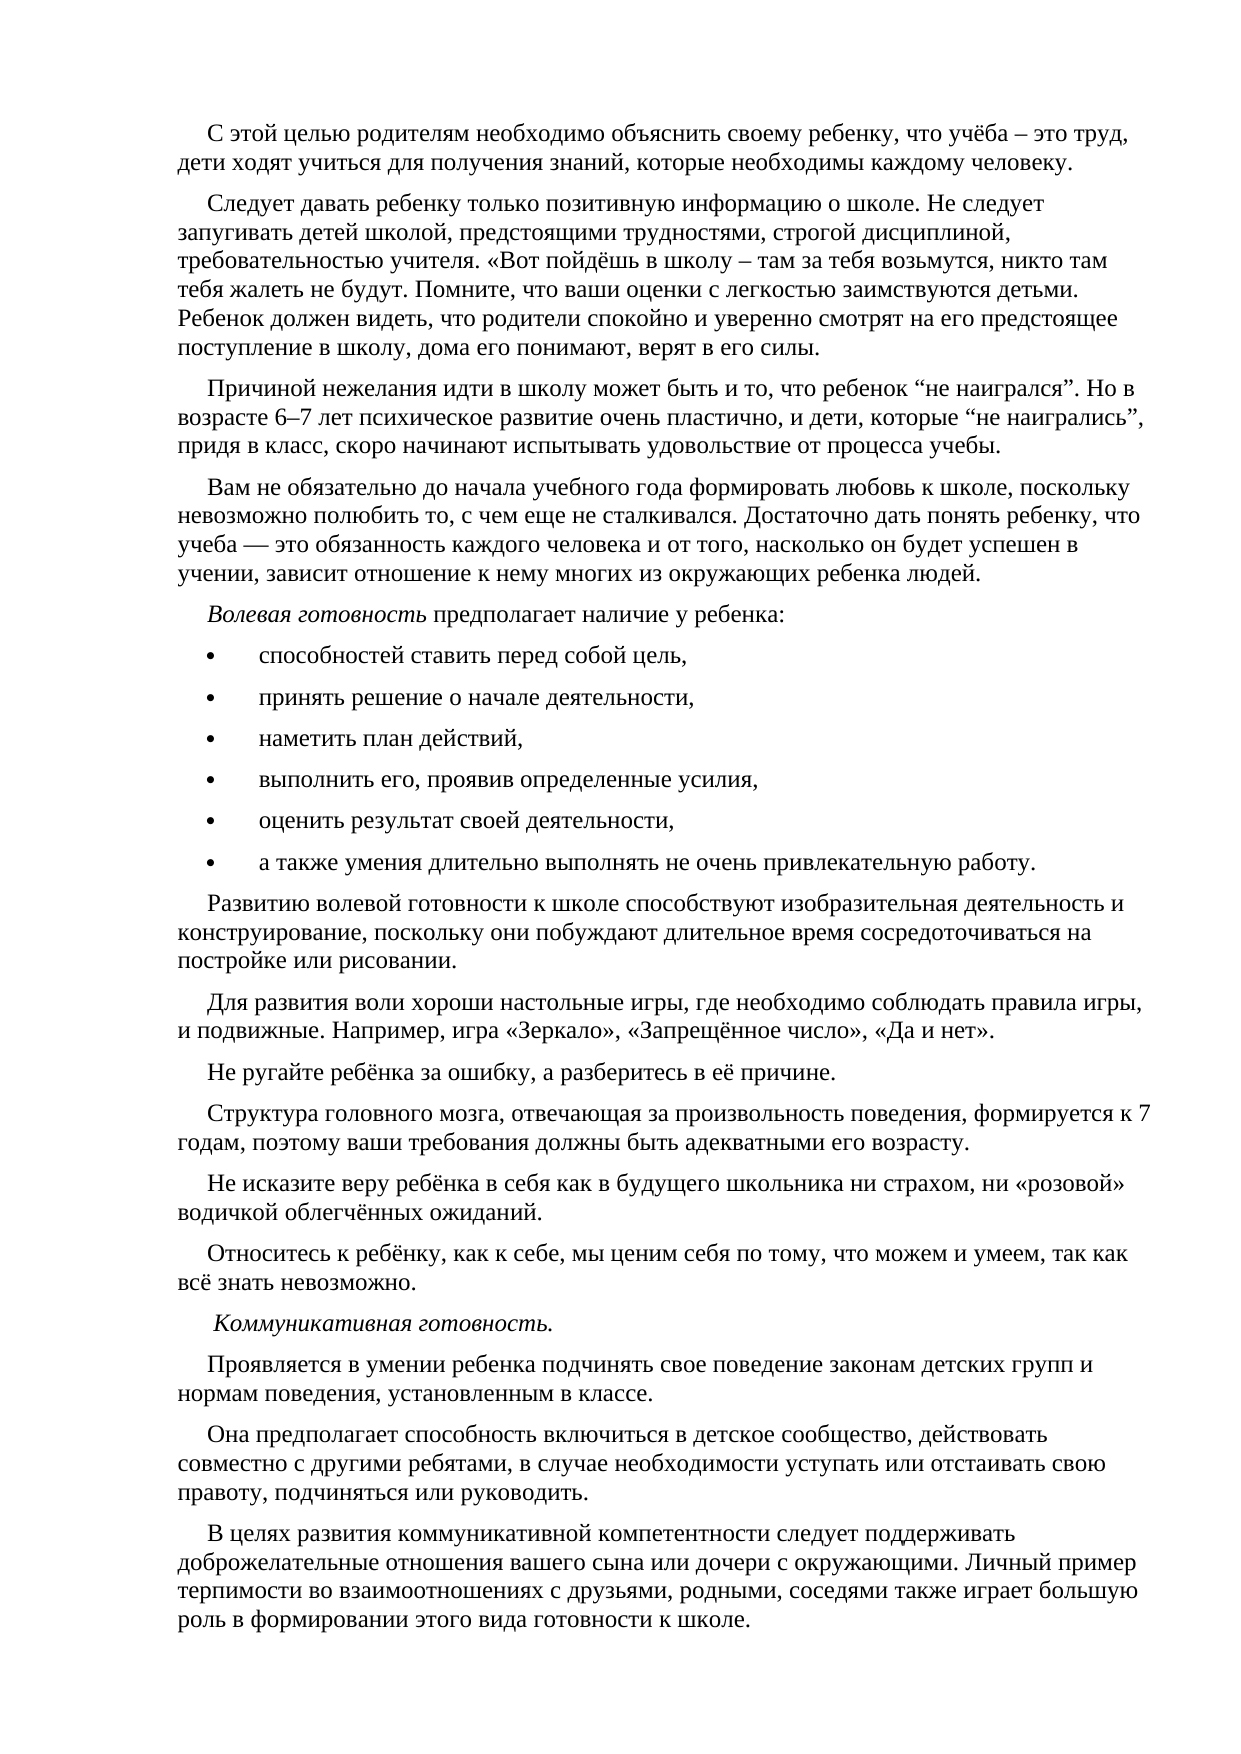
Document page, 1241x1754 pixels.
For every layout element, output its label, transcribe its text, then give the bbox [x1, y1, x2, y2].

text Для развития воли хороши настольные игры, где необходимо соблюдать правила игры, и подвижные. Например, игра «Зеркало», «Запрещённое число», «Да и нет». [177, 987, 1152, 1044]
text Коммуникативная готовность. [177, 1308, 1152, 1337]
text С этой целью родителям необходимо объяснить своему ребенку, что учёба – это труд, дети ходят учиться для получения знаний, которые необходимы каждому человеку. [177, 118, 1152, 176]
text Структура головного мозга, отвечающая за произвольность поведения, формируется к 7 годам, поэтому ваши требования должны быть адекватными его возрасту. [177, 1098, 1152, 1156]
list выполнить его, проявив определенные усилия, [177, 764, 1152, 793]
text Волевая готовность предполагает наличие у ребенка: [177, 599, 1152, 628]
list оценить результат своей деятельности, [177, 806, 1152, 834]
text Относитесь к ребёнку, как к себе, мы ценим себя по тому, что можем и умеем, так как всё знать невозможно. [177, 1238, 1152, 1296]
list способностей ставить перед собой цель, [177, 641, 1152, 669]
text Не исказите веру ребёнка в себя как в будущего школьника ни страхом, ни «розовой» водичкой облегчённых ожиданий. [177, 1168, 1152, 1226]
text В целях развития коммуникативной компетентности следует поддерживать доброжелательные отношения вашего сына или дочери с окружающими. Личный пример терпимости во взаимоотношениях с друзьями, родными, соседями также играет большую роль в формировании этого вида готовности к школе. [177, 1518, 1152, 1633]
text Проявляется в умении ребенка подчинять свое поведение законам детских групп и нормам поведения, установленным в классе. [177, 1349, 1152, 1407]
text Вам не обязательно до начала учебного года формировать любовь к школе, поскольку невозможно полюбить то, с чем еще не сталкивался. Достаточно дать понять ребенку, что учеба — это обязанность каждого человека и от того, насколько он будет успешен в учении, зависит отношение к нему многих из окружающих ребенка людей. [177, 472, 1152, 587]
text Причиной нежелания идти в школу может быть и то, что ребенок “не наигрался”. Но в возрасте 6–7 лет психическое развитие очень пластично, и дети, которые “не наигрались”, придя в класс, скоро начинают испытывать удовольствие от процесса учебы. [177, 373, 1152, 459]
list наметить план действий, [177, 723, 1152, 752]
text Следует давать ребенку только позитивную информацию о школе. Не следует запугивать детей школой, предстоящими трудностями, строгой дисциплиной, требовательностью учителя. «Вот пойдёшь в школу – там за тебя возьмутся, никто там тебя жалеть не будут. Помните, что ваши оценки с легкостью заимствуются детьми. Ребенок должен видеть, что родители спокойно и уверенно смотрят на его предстоящее поступление в школу, дома его понимают, верят в его силы. [177, 188, 1152, 361]
text Развитию волевой готовности к школе способствуют изобразительная деятельность и конструирование, поскольку они побуждают длительное время сосредоточиваться на постройке или рисовании. [177, 888, 1152, 974]
text Она предполагает способность включиться в детское сообщество, действовать совместно с другими ребятами, в случае необходимости уступать или отстаивать свою правоту, подчиняться или руководить. [177, 1419, 1152, 1506]
list а также умения длительно выполнять не очень привлекательную работу. [177, 847, 1152, 876]
text Не ругайте ребёнка за ошибку, а разберитесь в её причине. [177, 1057, 1152, 1086]
list принять решение о начале деятельности, [177, 682, 1152, 711]
